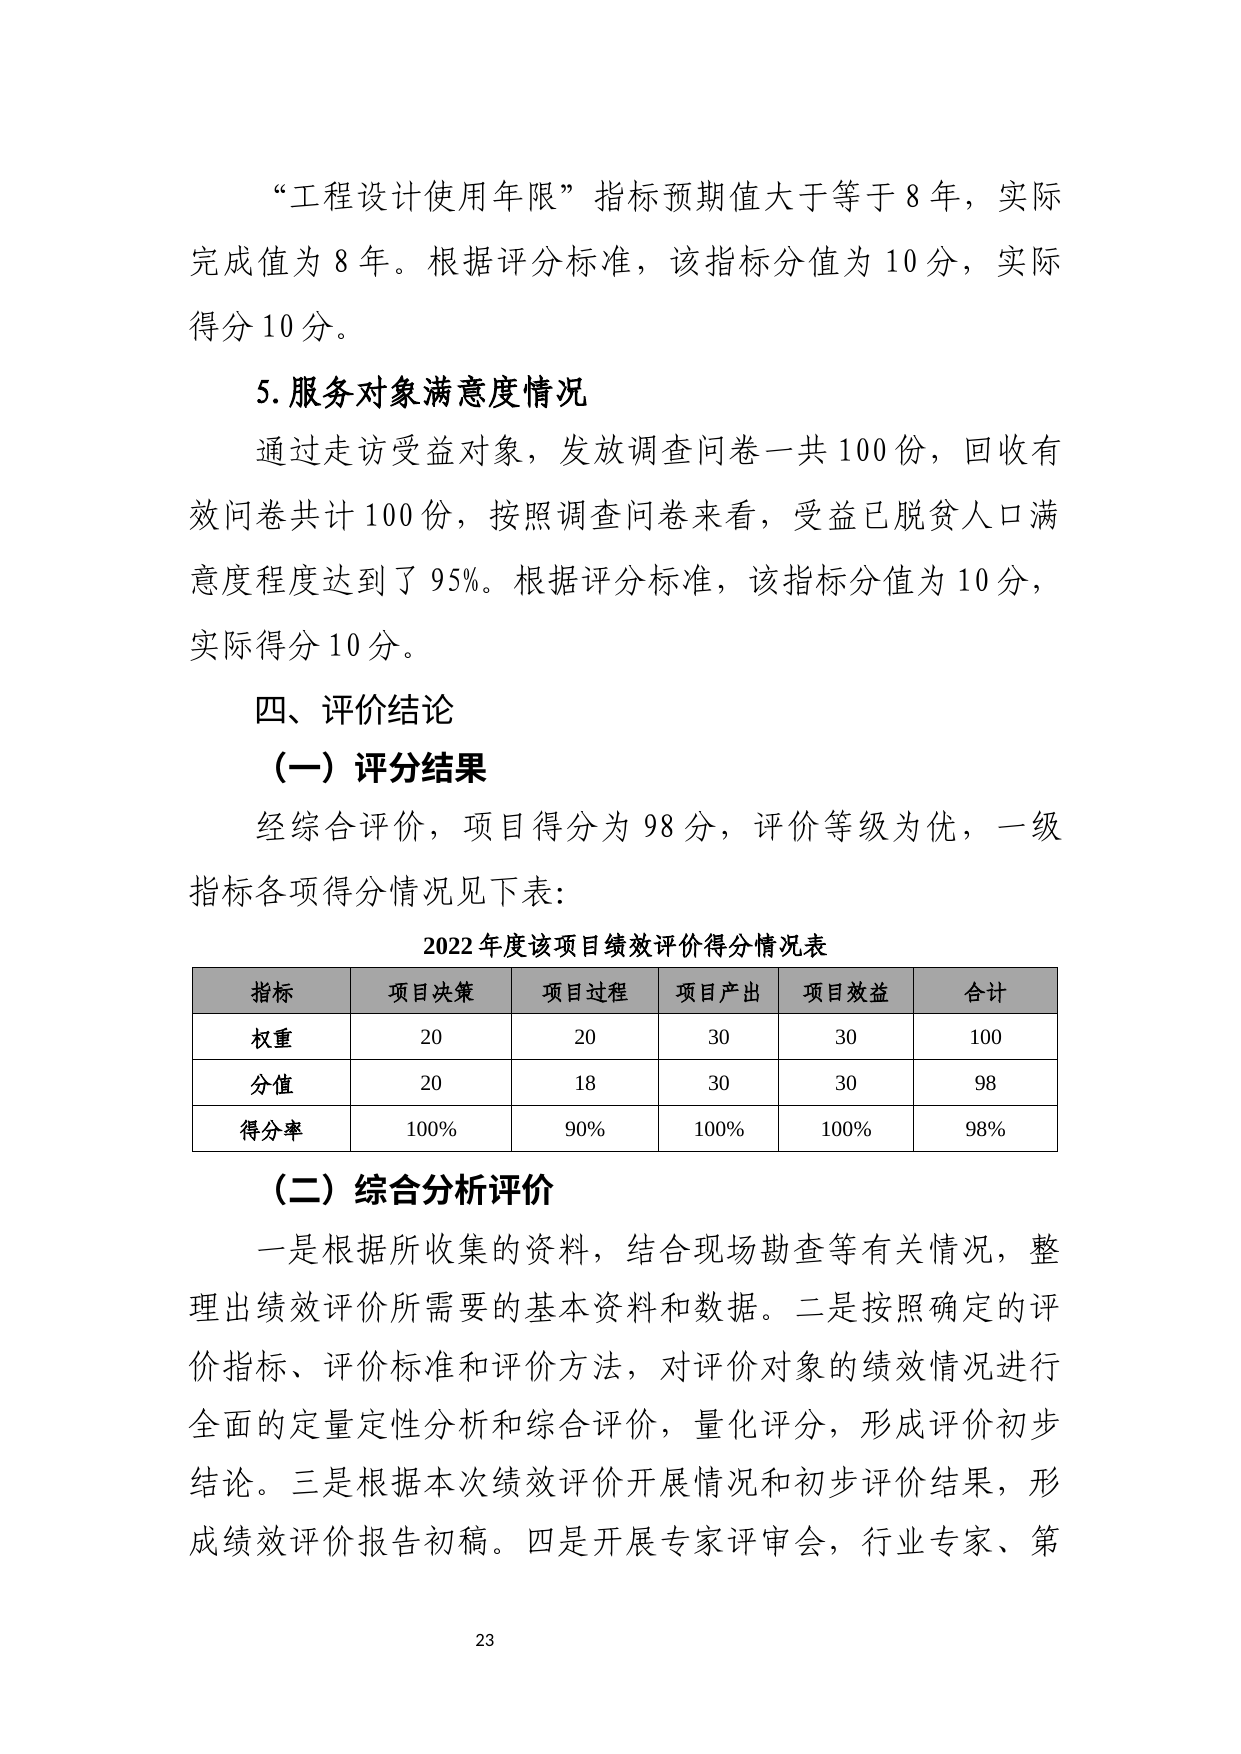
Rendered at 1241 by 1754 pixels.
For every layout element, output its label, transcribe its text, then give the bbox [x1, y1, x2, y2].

table_header 项目决策 [351, 968, 511, 1013]
table_cell 20 [512, 1014, 658, 1059]
list 5.服务对象满意度情况 [187, 357, 1063, 415]
table_cell 98 [914, 1060, 1057, 1105]
table_cell 100 [914, 1014, 1057, 1059]
list （二）综合分析评价 [187, 1152, 1063, 1215]
table_cell 100% [351, 1106, 511, 1151]
table_cell 得分率 [193, 1106, 350, 1151]
list （一）评分结果 [187, 734, 1063, 792]
table_cell 90% [512, 1106, 658, 1151]
table_cell 30 [659, 1060, 778, 1105]
table_header 项目效益 [779, 968, 913, 1013]
table_cell 20 [351, 1014, 511, 1059]
table_header 指标 [193, 968, 350, 1013]
text 2022年度该项目绩效评价得分情况表 [187, 928, 1063, 961]
table_cell 30 [659, 1014, 778, 1059]
table_header 项目过程 [512, 968, 658, 1013]
list “工程设计使用年限”指标预期值大于等于8年，实际完成值为8年。根据评分标准，该指标分值为10分，实际得分10分。 [187, 162, 1063, 357]
list 四、评价结论 [187, 675, 1063, 734]
table_cell 权重 [193, 1014, 350, 1059]
table_cell 18 [512, 1060, 658, 1105]
table_cell 分值 [193, 1060, 350, 1105]
table_cell 30 [779, 1014, 913, 1059]
table_cell 100% [779, 1106, 913, 1151]
text 经综合评价，项目得分为98分，评价等级为优，一级指标各项得分情况见下表： [187, 792, 1063, 922]
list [187, 1215, 1063, 1565]
table_cell 30 [779, 1060, 913, 1105]
table_cell 20 [351, 1060, 511, 1105]
table_header 合计 [914, 968, 1057, 1013]
table_cell 100% [659, 1106, 778, 1151]
table_header 项目产出 [659, 968, 778, 1013]
list 通过走访受益对象，发放调查问卷一共100份，回收有效问卷共计100份，按照调查问卷来看，受益已脱贫人口满意度程度达到了95%。根据评分标准，该指标分值为10分，实际得分10分。 [187, 415, 1063, 675]
table_cell 98% [914, 1106, 1057, 1151]
